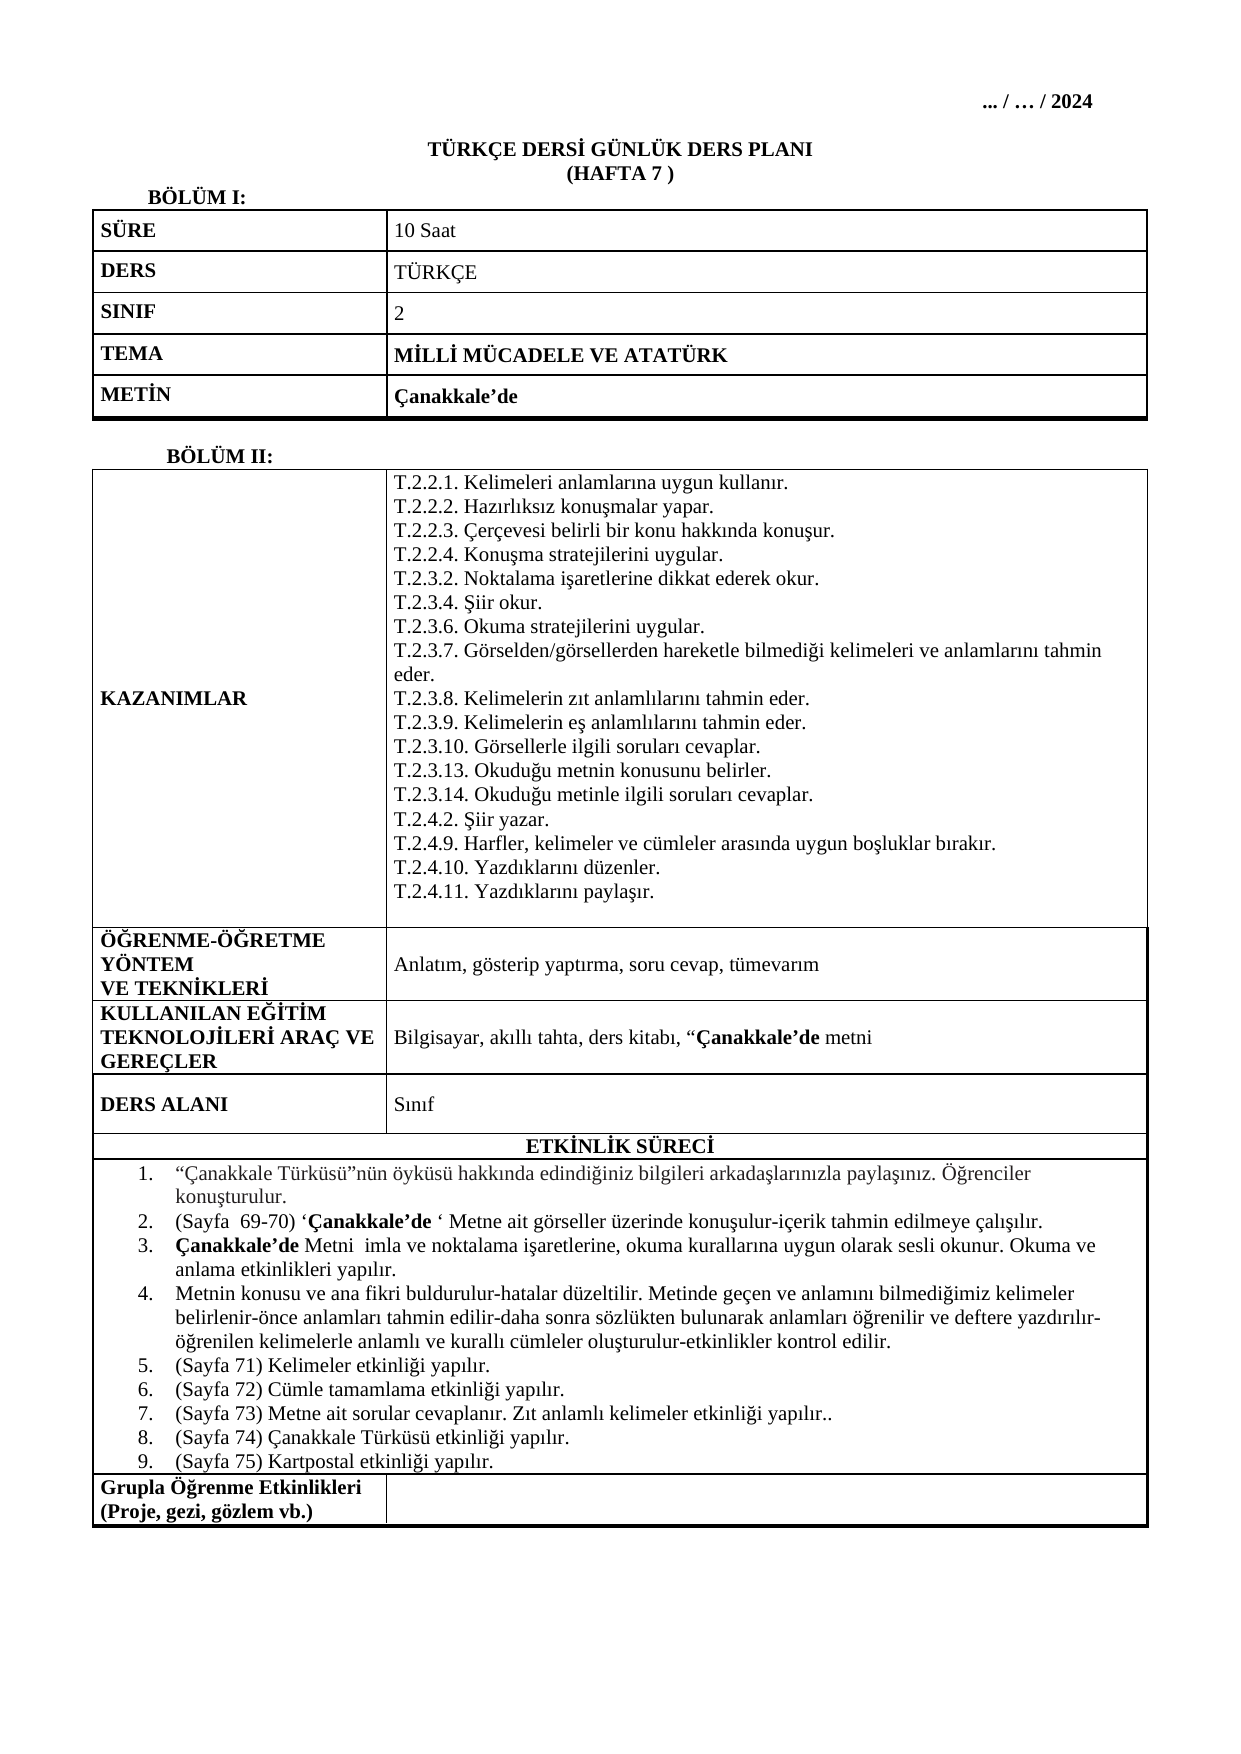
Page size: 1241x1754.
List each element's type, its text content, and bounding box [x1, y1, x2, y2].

table_cell KULLANILAN EĞİTİM TEKNOLOJİLERİ ARAÇ VE GEREÇLER [93, 1001, 386, 1073]
table_header 10 Saat [388, 211, 1146, 250]
text TÜRKÇE DERSİ GÜNLÜK DERS PLANI [148, 137, 1092, 161]
table_cell DERS ALANI [94, 1075, 386, 1133]
table_cell 2 [388, 293, 1146, 333]
table_cell Grupla Öğrenme Etkinlikleri (Proje, gezi, gözlem vb.) [94, 1475, 386, 1523]
text BÖLÜM I: [148, 185, 1092, 209]
table_cell MİLLİ MÜCADELE VE ATATÜRK [388, 335, 1146, 374]
table_cell Çanakkale’de [388, 376, 1146, 416]
table_header KAZANIMLAR [93, 470, 386, 927]
table_cell DERS [94, 252, 386, 292]
table_cell ETKİNLİK SÜRECİ [94, 1134, 1146, 1158]
table_cell TEMA [94, 335, 386, 374]
table_header SÜRE [94, 211, 386, 250]
table_header T.2.2.1. Kelimeleri anlamlarına uygun kullanır. T.2.2.2. Hazırlıksız konuşmalar yapar. T.2.2.3. Çerçevesi belirli bir konu hakkında konuşur. T.2.2.4. Konuşma stratejilerini uygular. T.2.3.2. Noktalama işaretlerine dikkat ederek okur. T.2.3.4. Şiir okur. T.2.3.6. Okuma stratejilerini uygular. T.2.3.7. Görselden/görsellerden hareketle bilmediği kelimeleri ve anlamlarını tahmin eder. T.2.3.8. Kelimelerin zıt anlamlılarını tahmin eder. T.2.3.9. Kelimelerin eş anlamlılarını tahmin eder. T.2.3.10. Görsellerle ilgili soruları cevaplar. T.2.3.13. Okuduğu metnin konusunu belirler. T.2.3.14. Okuduğu metinle ilgili soruları cevaplar. T.2.4.2. Şiir yazar. T.2.4.9. Harfler, kelimeler ve cümleler arasında uygun boşluklar bırakır. T.2.4.10. Yazdıklarını düzenler. T.2.4.11. Yazdıklarını paylaşır. [387, 470, 1147, 927]
table_cell TÜRKÇE [388, 252, 1146, 292]
table_cell “Çanakkale Türküsü”nün öyküsü hakkında edindiğiniz bilgileri arkadaşlarınızla paylaşınız. Öğrenciler konuşturulur. (Sayfa 69-70) ‘Çanakkale’de ‘ Metne ait görseller üzerinde konuşulur-içerik tahmin edilmeye çalışılır. Çanakkale’de Metni imla ve noktalama işaretlerine, okuma kurallarına uygun olarak sesli okunur. Okuma ve anlama etkinlikleri yapılır. Metnin konusu ve ana fikri buldurulur-hatalar düzeltilir. Metinde geçen ve anlamını bilmediğimiz kelimeler belirlenir-önce anlamları tahmin edilir-daha sonra sözlükten bulunarak anlamları öğrenilir ve deftere yazdırılır-öğrenilen kelimelerle anlamlı ve kurallı cümleler oluşturulur-etkinlikler kontrol edilir. (Sayfa 71) Kelimeler etkinliği yapılır. (Sayfa 72) Cümle tamamlama etkinliği yapılır. (Sayfa 73) Metne ait sorular cevaplanır. Zıt anlamlı kelimeler etkinliği yapılır.. (Sayfa 74) Çanakkale Türküsü etkinliği yapılır. (Sayfa 75) Kartpostal etkinliği yapılır. [94, 1160, 1146, 1473]
table_cell METİN [94, 376, 386, 416]
text (HAFTA 7 ) [148, 161, 1092, 185]
table_cell Bilgisayar, akıllı tahta, ders kitabı, “Çanakkale’de metni [387, 1001, 1146, 1073]
table_cell Sınıf [387, 1075, 1146, 1133]
table_cell ÖĞRENME-ÖĞRETME YÖNTEM VE TEKNİKLERİ [93, 928, 386, 1000]
text BÖLÜM II: [148, 444, 1092, 468]
table_cell Anlatım, gösterip yaptırma, soru cevap, tümevarım [387, 928, 1146, 1000]
text ... / … / 2024 [148, 89, 1092, 113]
table_cell SINIF [94, 293, 386, 333]
table_cell [387, 1475, 1146, 1523]
